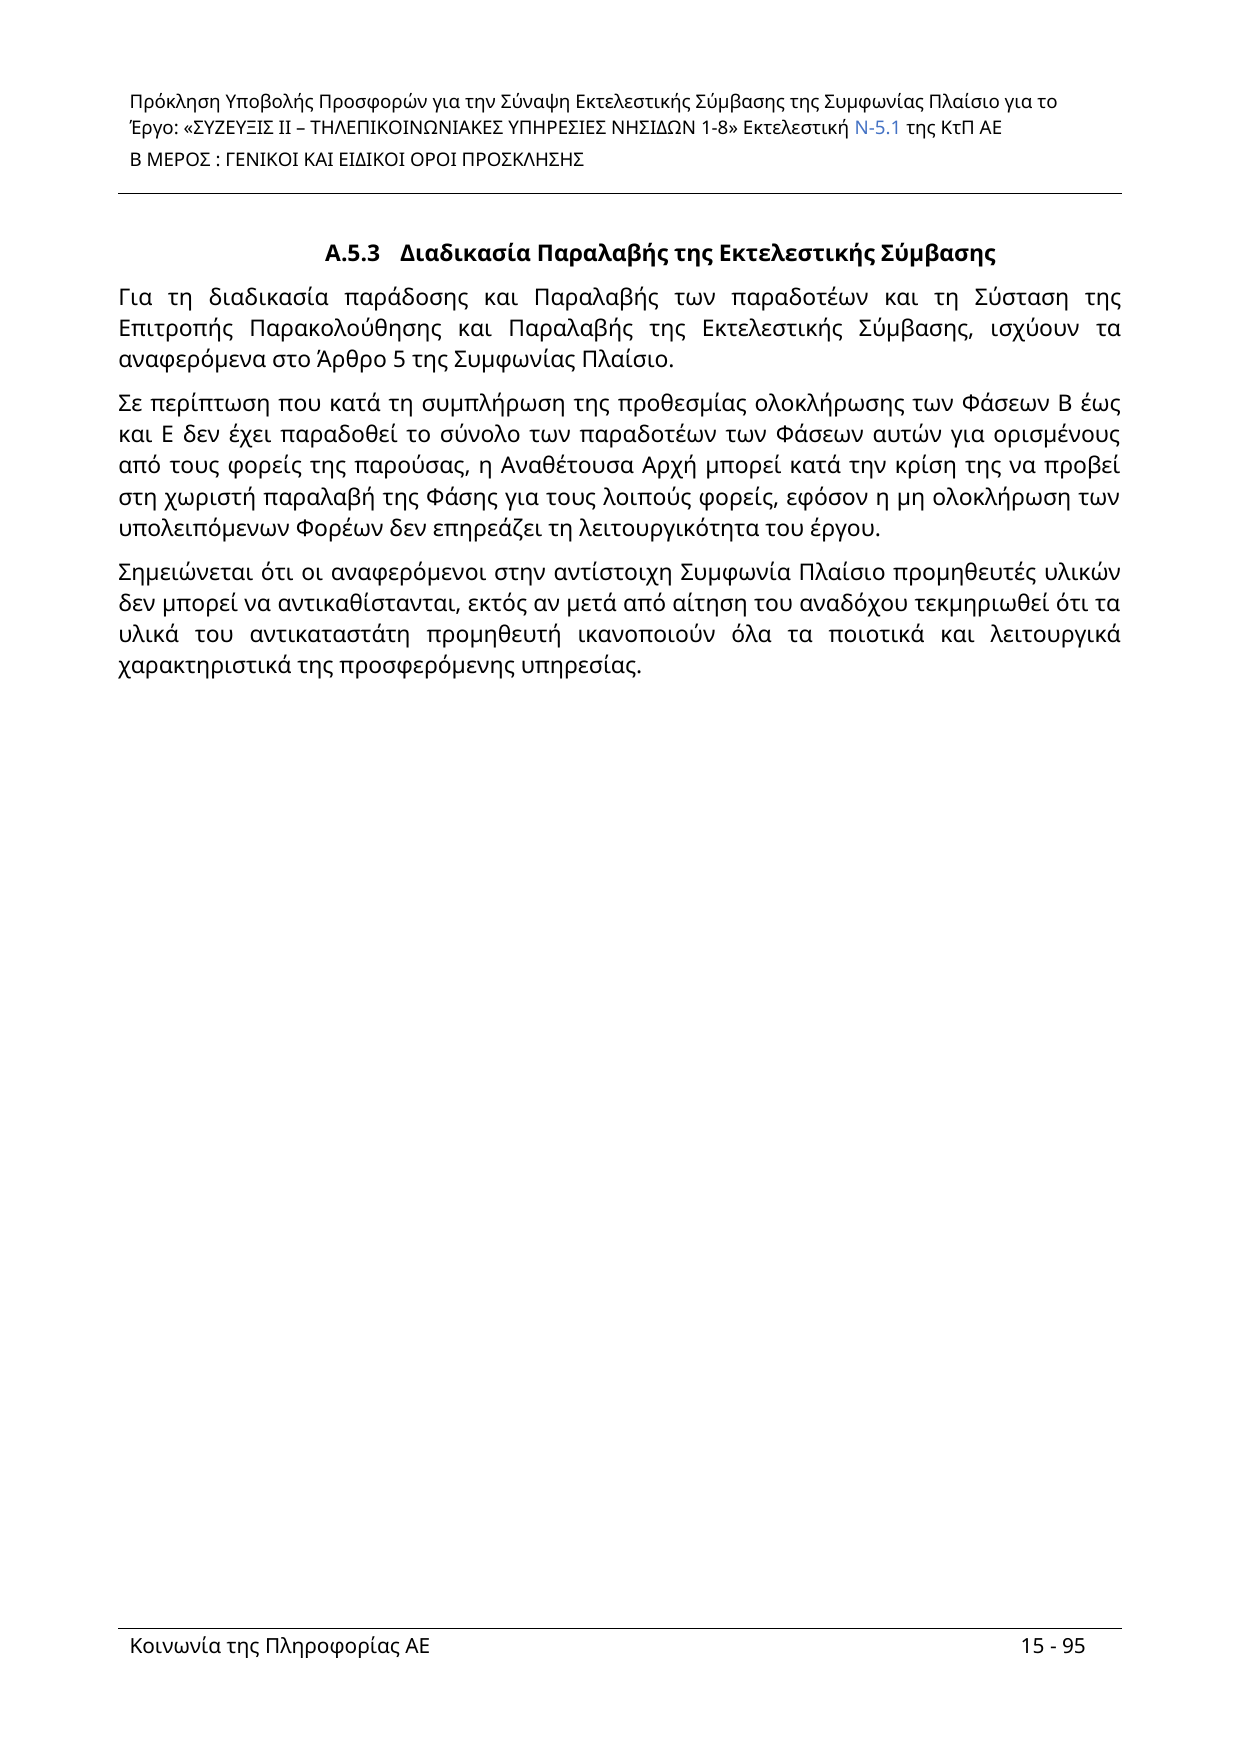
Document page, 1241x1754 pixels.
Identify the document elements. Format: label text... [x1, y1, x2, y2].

text Σε περίπτωση που κατά τη συμπλήρωση της προθεσμίας ολοκλήρωσης των Φάσεων Β έως και Ε δεν έχει παραδοθεί το σύνολο των παραδοτέων των Φάσεων αυτών για ορισμένους από τους φορείς της παρούσας, η Αναθέτουσα Αρχή μπορεί κατά την κρίση της να προβεί στη χωριστή παραλαβή της Φάσης για τους λοιπούς φορείς, εφόσον η μη ολοκλήρωση των υπολειπόμενων Φορέων δεν επηρεάζει τη λειτουργικότητα του έργου. [118, 386, 1122, 543]
text Σημειώνεται ότι οι αναφερόμενοι στην αντίστοιχη Συμφωνία Πλαίσιο προμηθευτές υλικών δεν μπορεί να αντικαθίστανται, εκτός αν μετά από αίτηση του αναδόχου τεκμηριωθεί ότι τα υλικά του αντικαταστάτη προμηθευτή ικανοποιούν όλα τα ποιοτικά και λειτουργικά χαρακτηριστικά της προσφερόμενης υπηρεσίας. [118, 555, 1122, 680]
text Για τη διαδικασία παράδοσης και Παραλαβής των παραδοτέων και τη Σύσταση της Επιτροπής Παρακολούθησης και Παραλαβής της Εκτελεστικής Σύμβασης, ισχύουν τα αναφερόμενα στο Άρθρο 5 της Συμφωνίας Πλαίσιο. [118, 280, 1122, 374]
subtitle Διαδικασία Παραλαβής της Εκτελεστικής Σύμβασης [325, 236, 1122, 268]
